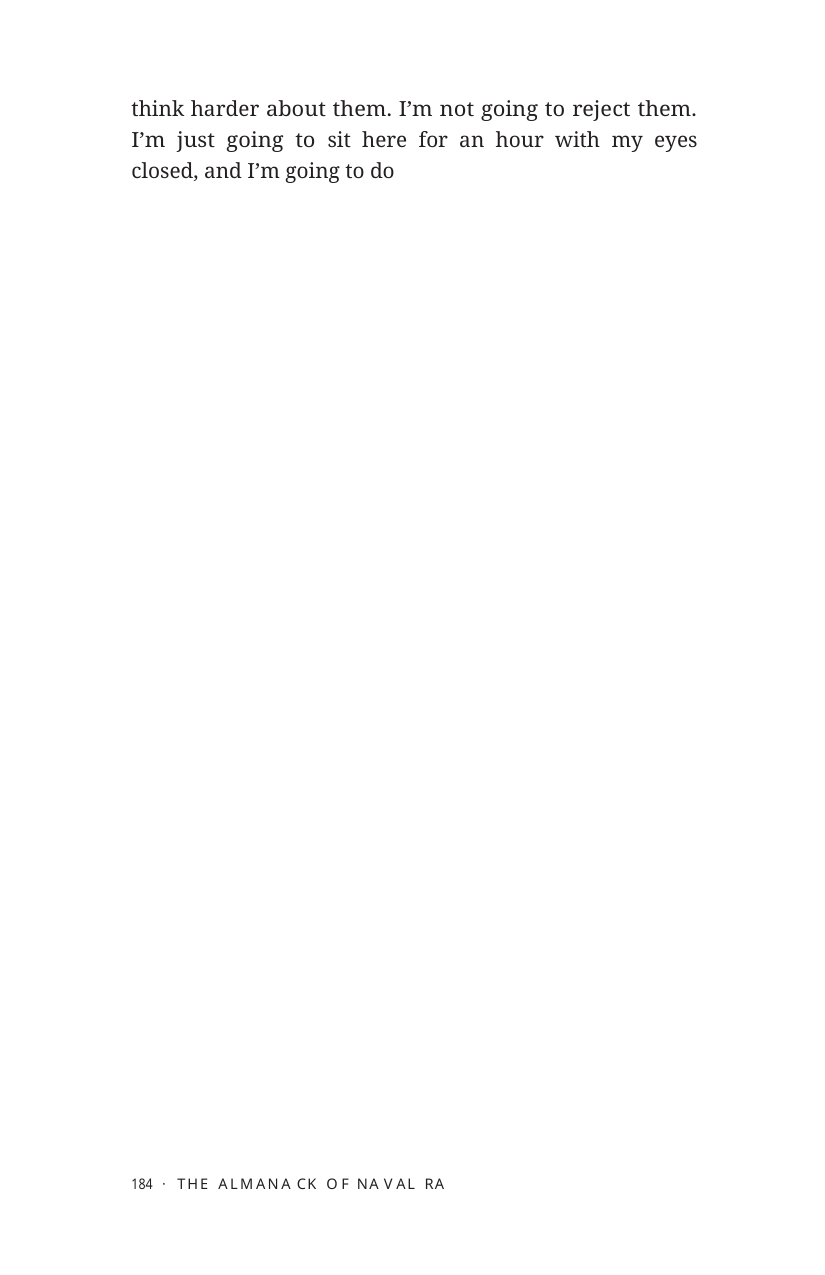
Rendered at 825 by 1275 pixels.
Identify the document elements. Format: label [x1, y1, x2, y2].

text [125, 94, 698, 185]
